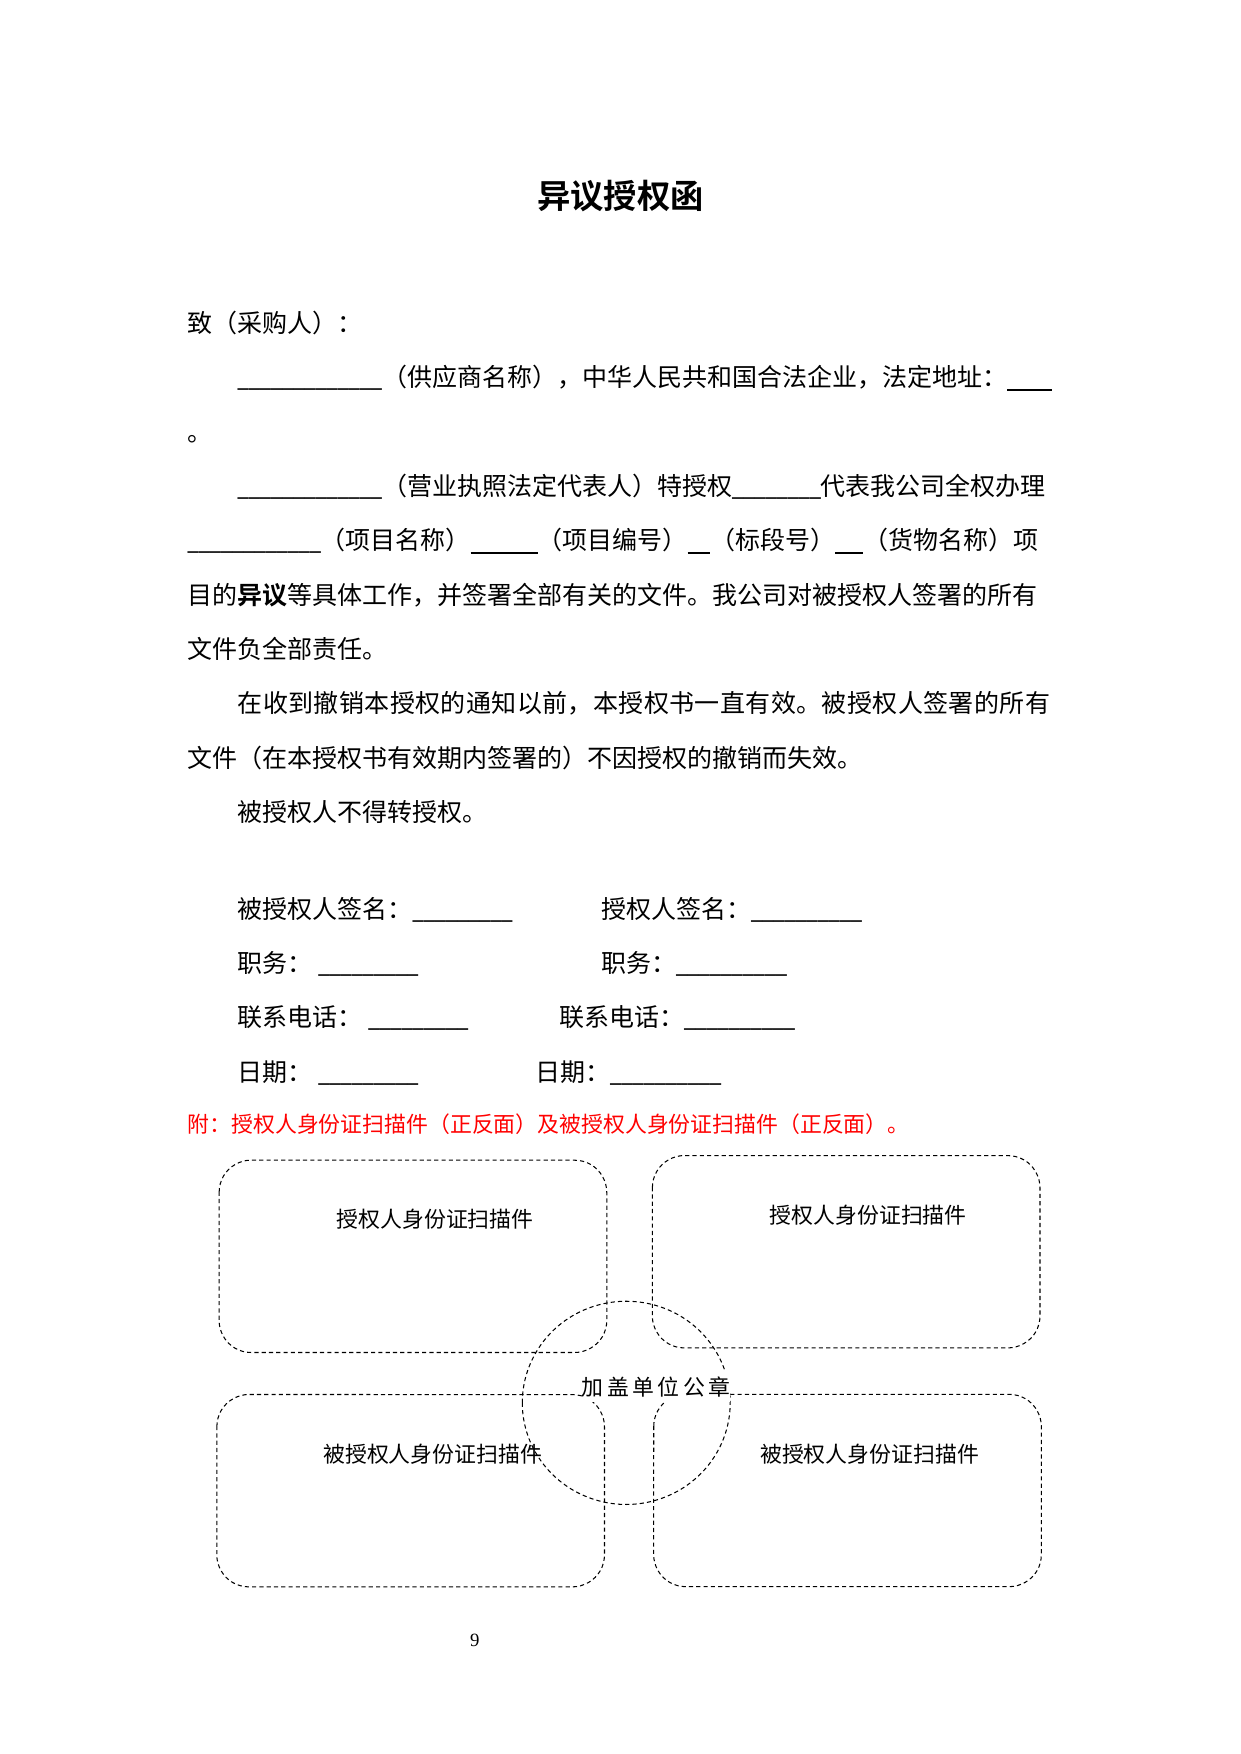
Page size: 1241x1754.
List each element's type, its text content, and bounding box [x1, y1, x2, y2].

text 异议授权函 [187, 162, 1053, 227]
text 附：授权人身份证扫描件（正反面）及被授权人身份证扫描件（正反面）。 [187, 1107, 990, 1139]
text 被授权人签名：_________ 授权人签名：__________ [187, 889, 1053, 925]
text _____________（营业执照法定代表人）特授权________代表我公司全权办理____________（项目名称） （项目编号） （标段号） （货物名称）项目的异议等具体工作，并签署全部有关的文件。我公司对被授权人签署的所有文件负全部责任。 [187, 466, 1053, 666]
text _____________（供应商名称），中华人民共和国合法企业，法定地址： 。 [187, 358, 1053, 448]
text 在收到撤销本授权的通知以前，本授权书一直有效。被授权人签署的所有文件（在本授权书有效期内签署的）不因授权的撤销而失效。 [187, 684, 1053, 774]
text 致（采购人）： [187, 303, 1053, 339]
text 联系电话： _________ 联系电话：__________ [187, 998, 1053, 1034]
text 被授权人不得转授权。 [187, 793, 1053, 829]
text 日期： _________ 日期：__________ [187, 1052, 1053, 1088]
text 职务： _________ 职务：__________ [187, 943, 1053, 980]
